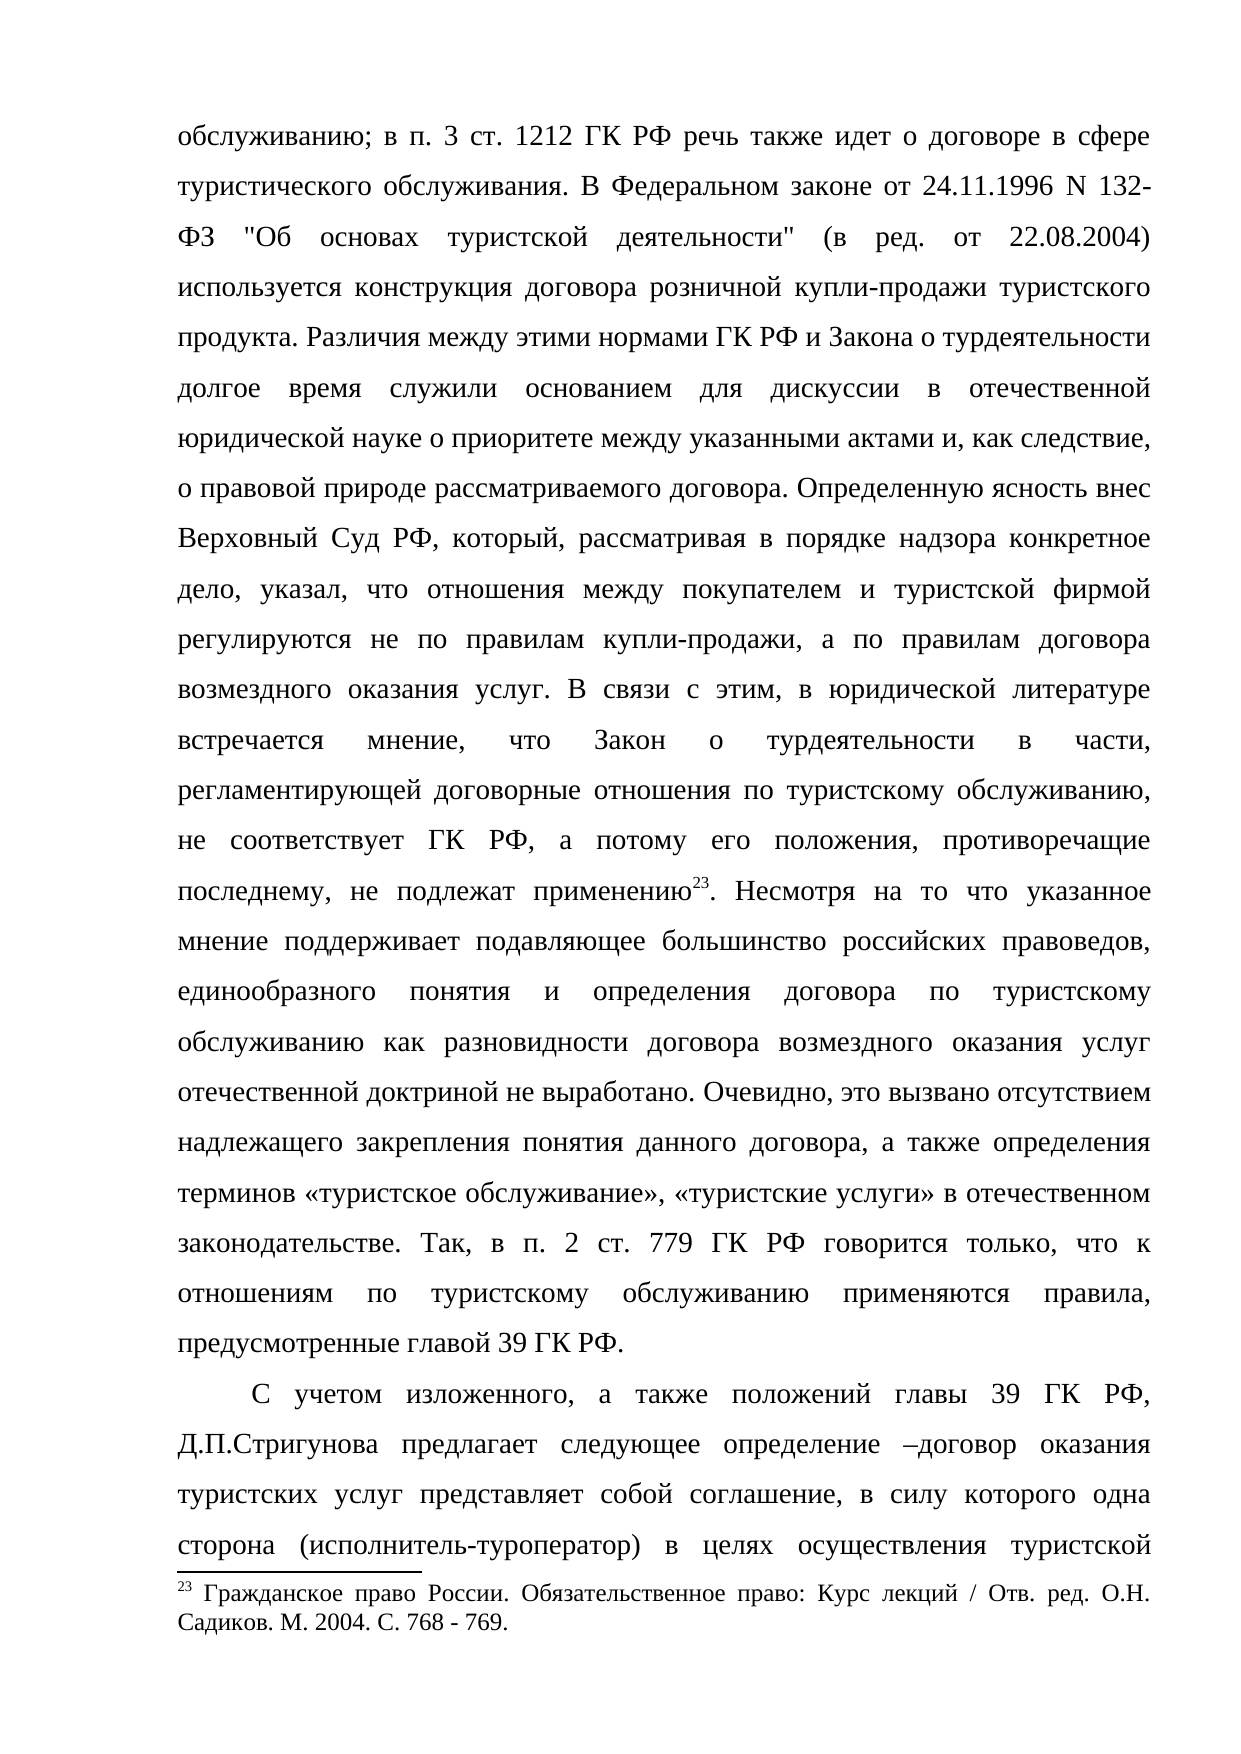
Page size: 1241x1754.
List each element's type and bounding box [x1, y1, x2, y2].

text [177, 1376, 1152, 1560]
text [177, 118, 1152, 1359]
